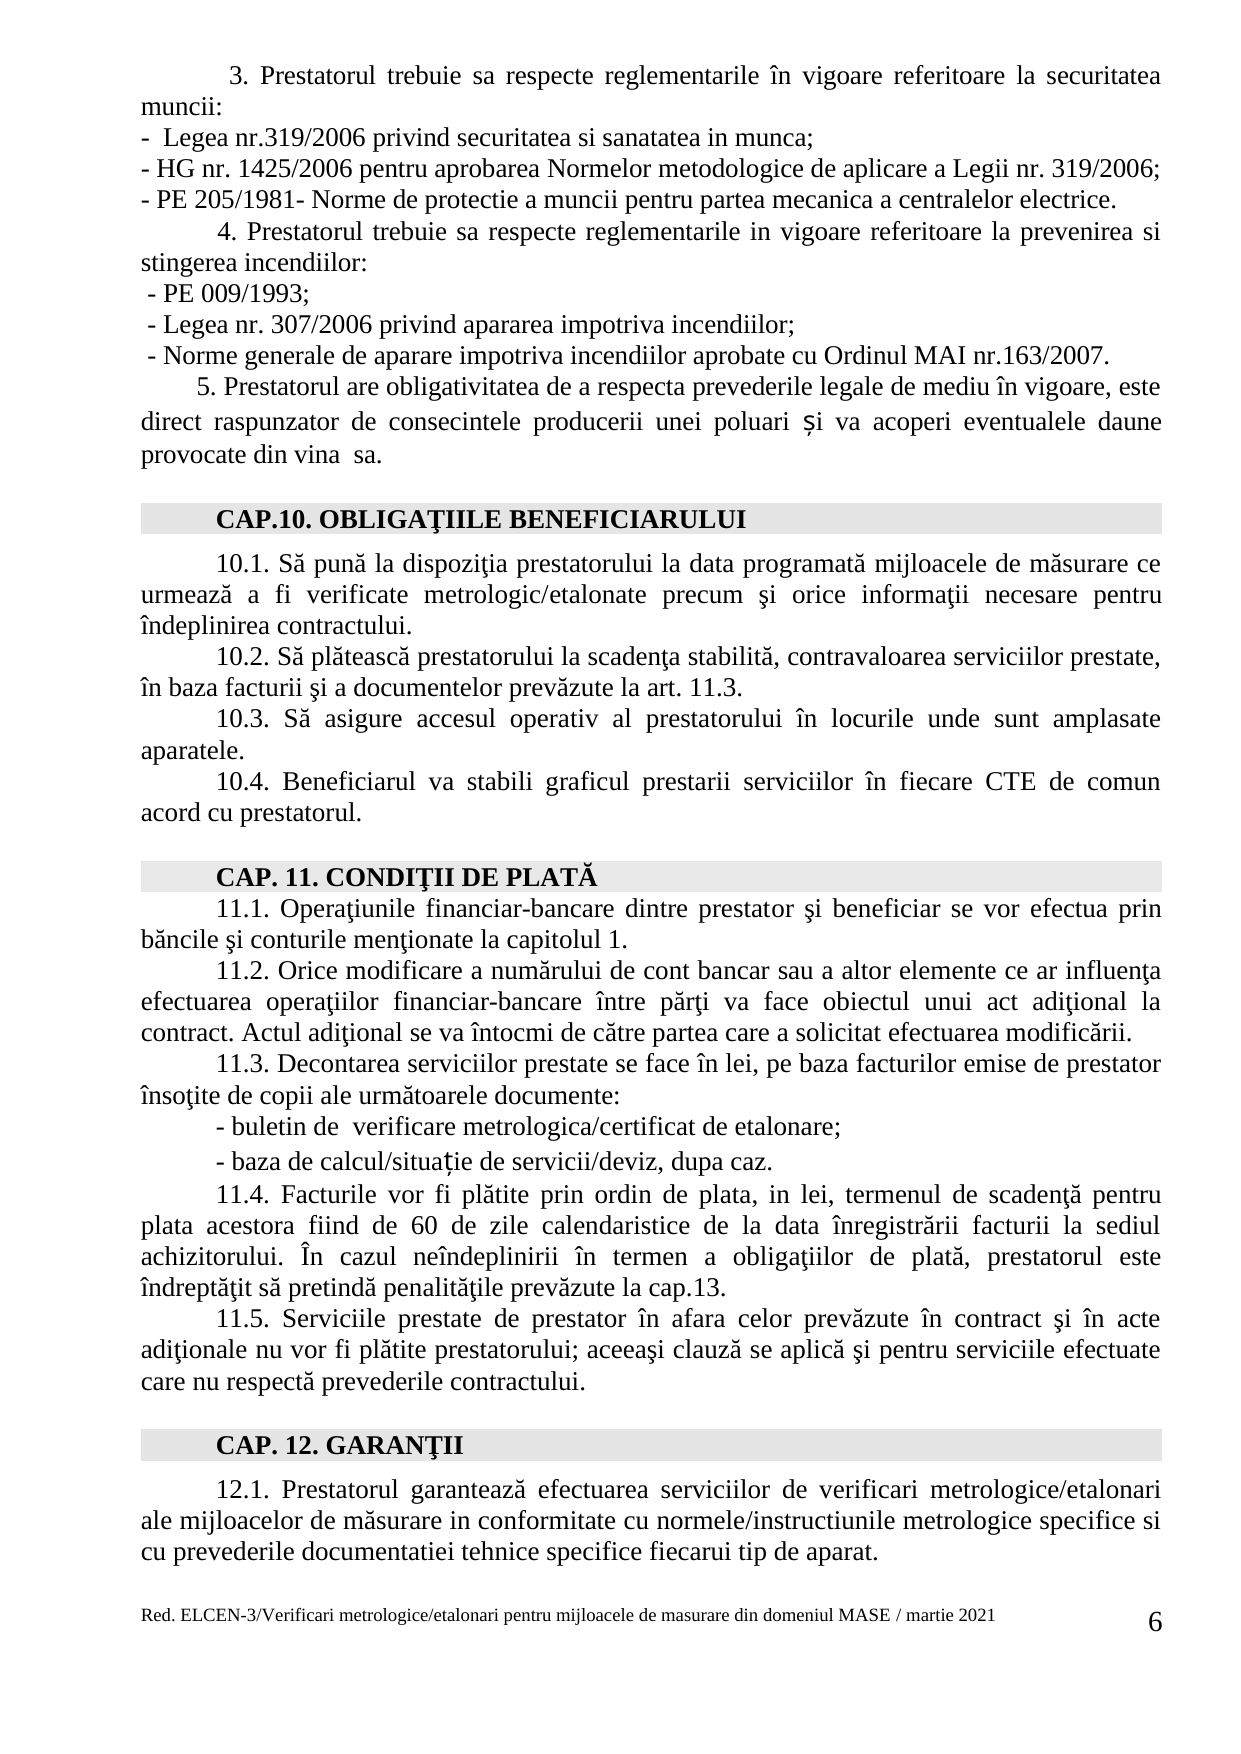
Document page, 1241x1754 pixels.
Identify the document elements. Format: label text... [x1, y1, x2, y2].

text 10.2. Să plătească prestatorului la scadenţa stabilită, contravaloarea serviciilor prestate, în baza facturii şi a documentelor prevăzute la art. 11.3. [141, 640, 1162, 703]
text 10.1. Să pună la dispoziţia prestatorului la data programată mijloacele de măsurare ce urmează a fi verificate metrologic/etalonate precum şi orice informaţii necesare pentru îndeplinirea contractului. [141, 547, 1162, 640]
text - PE 205/1981- Norme de protectie a muncii pentru partea mecanica a centralelor electrice. [141, 184, 1162, 215]
text CAP. 11. CONDIŢII DE PLATĂ [141, 861, 1162, 892]
text 11.3. Decontarea serviciilor prestate se face în lei, pe baza facturilor emise de prestator însoţite de copii ale următoarele documente: [141, 1048, 1162, 1110]
text - HG nr. 1425/2006 pentru aprobarea Normelor metodologice de aplicare a Legii nr. 319/2006; [141, 152, 1162, 184]
text 11.1. Operaţiunile financiar-bancare dintre prestator şi beneficiar se vor efectua prin băncile şi conturile menţionate la capitolul 1. [141, 892, 1162, 954]
text 3. Prestatorul trebuie sa respecte reglementarile în vigoare referitoare la securitatea muncii: [141, 59, 1162, 121]
text - baza de calcul/situație de servicii/deviz, dupa caz. [141, 1141, 1162, 1178]
text - buletin de verificare metrologica/certificat de etalonare; [141, 1110, 1162, 1141]
text 10.4. Beneficiarul va stabili graficul prestarii serviciilor în fiecare CTE de comun acord cu prestatorul. [141, 765, 1162, 827]
text 12.1. Prestatorul garantează efectuarea serviciilor de verificari metrologice/etalonari ale mijloacelor de măsurare in conformitate cu normele/instructiunile metrologice specifice si cu prevederile documentatiei tehnice specifice fiecarui tip de aparat. [141, 1473, 1162, 1567]
text 11.2. Orice modificare a numărului de cont bancar sau a altor elemente ce ar influenţa efectuarea operaţiilor financiar-bancare între părţi va face obiectul unui act adiţional la contract. Actul adiţional se va întocmi de către partea care a solicitat efectuarea modificării. [141, 954, 1162, 1048]
text - Norme generale de aparare impotriva incendiilor aprobate cu Ordinul MAI nr.163/2007. [141, 339, 1162, 371]
text - PE 009/1993; [141, 277, 1162, 308]
subtitle CAP. 12. GARANŢII [141, 1429, 1162, 1461]
subtitle CAP.10. OBLIGAŢIILE BENEFICIARULUI [141, 503, 1162, 534]
text 11.5. Serviciile prestate de prestator în afara celor prevăzute în contract şi în acte adiţionale nu vor fi plătite prestatorului; aceeaşi clauză se aplică şi pentru serviciile efectuate care nu respectă prevederile contractului. [141, 1302, 1162, 1396]
text 11.4. Facturile vor fi plătite prin ordin de plata, in lei, termenul de scadenţă pentru plata acestora fiind de 60 de zile calendaristice de la data înregistrării facturii la sediul achizitorului. În cazul neîndeplinirii în termen a obligaţiilor de plată, prestatorul este îndreptăţit să pretindă penalităţile prevăzute la cap.13. [141, 1178, 1162, 1302]
text 10.3. Să asigure accesul operativ al prestatorului în locurile unde sunt amplasate aparatele. [141, 703, 1162, 765]
text - Legea nr. 307/2006 privind apararea impotriva incendiilor; [141, 308, 1162, 339]
text 4. Prestatorul trebuie sa respecte reglementarile in vigoare referitoare la prevenirea si stingerea incendiilor: [141, 215, 1162, 277]
text 5. Prestatorul are obligativitatea de a respecta prevederile legale de mediu în vigoare, este direct raspunzator de consecintele producerii unei poluari și va acoperi eventualele daune provocate din vina sa. [141, 371, 1162, 470]
text - Legea nr.319/2006 privind securitatea si sanatatea in munca; [141, 121, 1162, 152]
